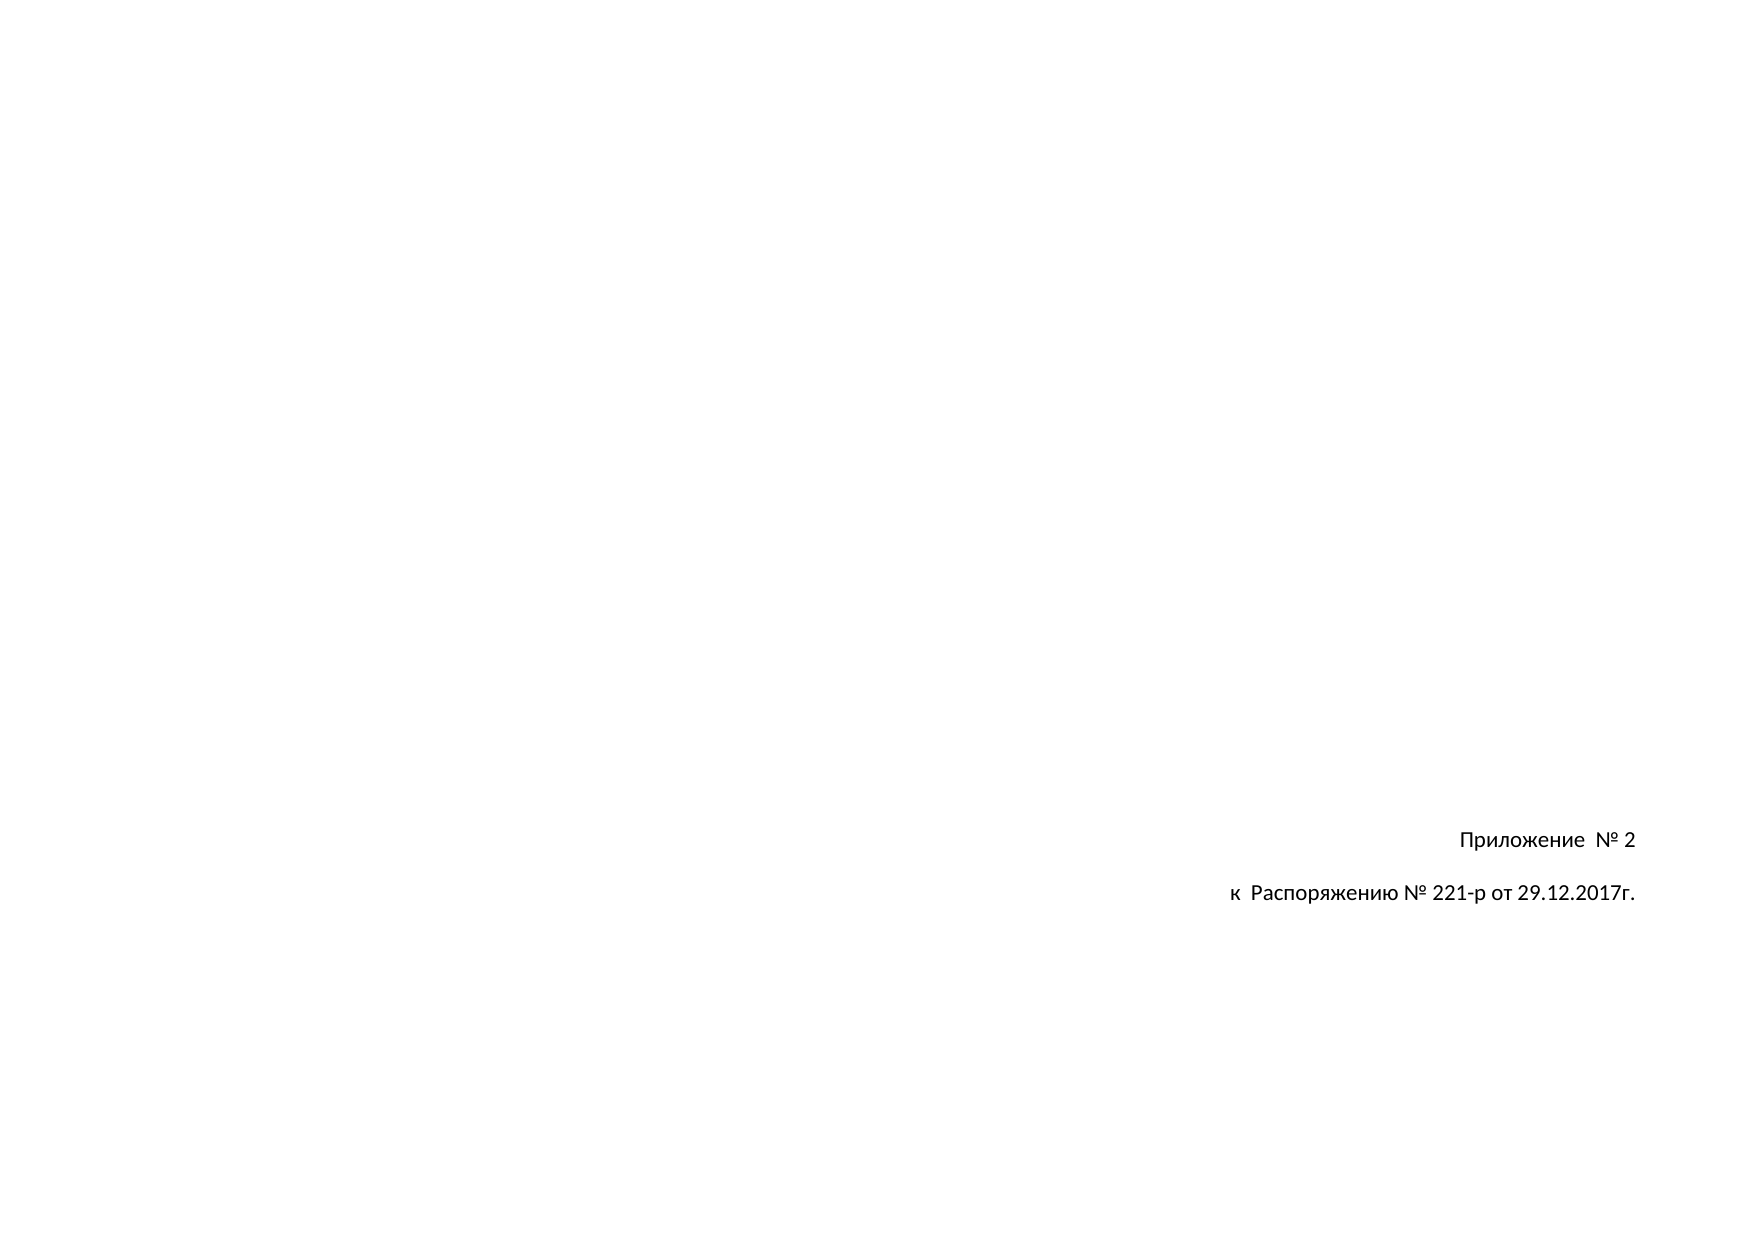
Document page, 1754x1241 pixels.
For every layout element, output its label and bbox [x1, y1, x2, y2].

table_header [118, 89, 1636, 1057]
